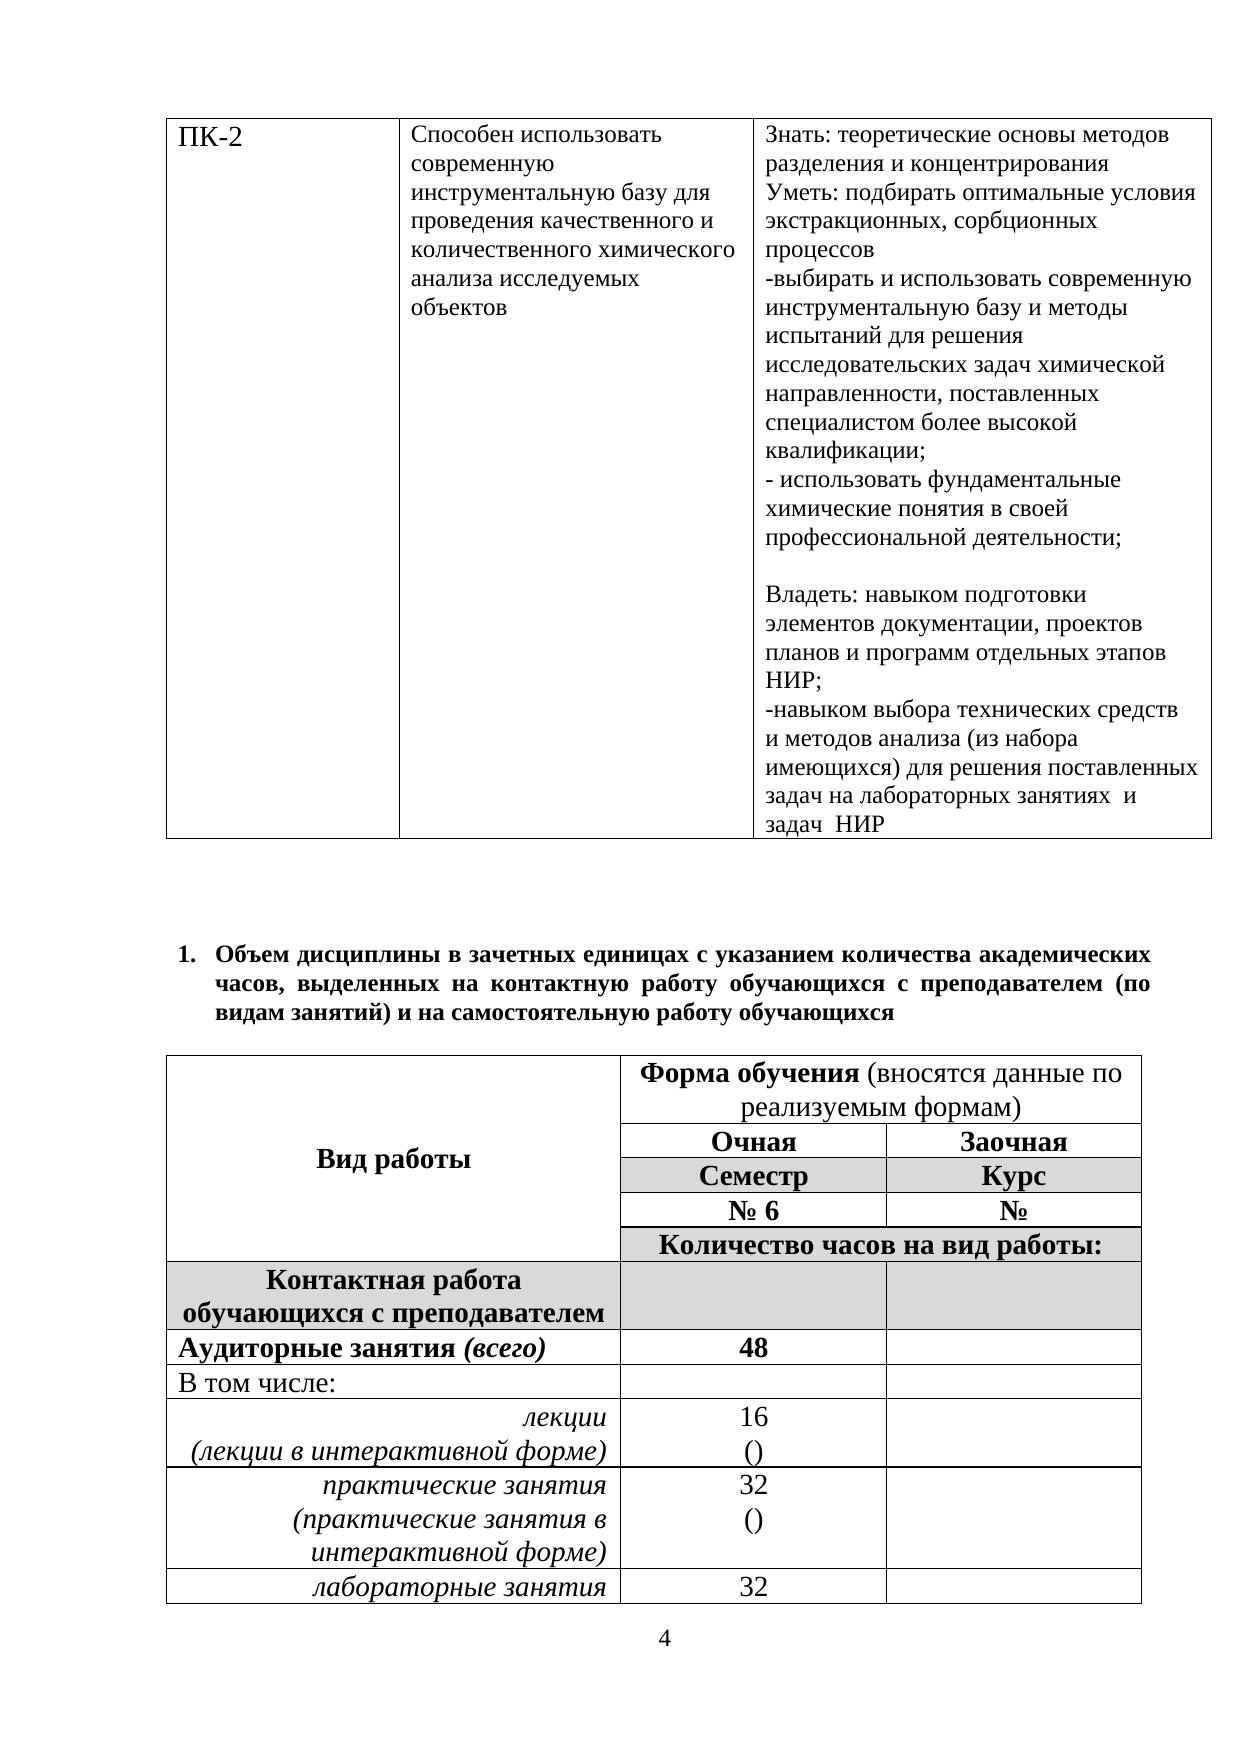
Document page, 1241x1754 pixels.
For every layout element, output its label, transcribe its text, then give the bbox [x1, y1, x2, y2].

table_cell Количество часов на вид работы: [621, 1228, 1141, 1261]
table_cell лабораторные занятия [167, 1569, 620, 1603]
table_cell Контактная работа обучающихся с преподавателем [167, 1262, 620, 1329]
table_cell [621, 1365, 886, 1398]
list Объем дисциплины в зачетных единицах с указанием количества академических часов, выделенных на контактную работу обучающихся с преподавателем (по видам занятий) и на самостоятельную работу обучающихся [177, 939, 1152, 1026]
table_cell 32 [621, 1569, 886, 1603]
table_cell Способен использовать современную инструментальную базу для проведения качественного и количественного химического анализа исследуемых объектов [400, 119, 753, 838]
table_cell № 6 [621, 1193, 886, 1226]
table_cell Аудиторные занятия (всего) [167, 1330, 620, 1364]
table_header Форма обучения (вносятся данные по реализуемым формам) [621, 1056, 1141, 1123]
table_cell [887, 1399, 1141, 1466]
table_cell № [887, 1193, 1141, 1226]
table_cell 16 () [621, 1399, 886, 1466]
table_header Вид работы [167, 1056, 620, 1261]
table_cell 32 () [621, 1468, 886, 1568]
table_cell [887, 1330, 1141, 1364]
table_cell [887, 1569, 1141, 1603]
table_cell Семестр [621, 1158, 886, 1192]
table_cell ПК-2 [167, 119, 399, 838]
table_cell лекции (лекции в интерактивной форме) [167, 1399, 620, 1466]
table_cell [887, 1262, 1141, 1329]
table_cell Очная [621, 1124, 886, 1157]
table_cell [887, 1468, 1141, 1568]
table_cell [621, 1262, 886, 1329]
table_cell Курс [887, 1158, 1141, 1192]
table_cell В том числе: [167, 1365, 620, 1398]
table_cell Знать: теоретические основы методов разделения и концентрирования Уметь: подбирать оптимальные условия экстракционных, сорбционных процессов -выбирать и использовать современную инструментальную базу и методы испытаний для решения исследовательских задач химической направленности, поставленных специалистом более высокой квалификации; - использовать фундаментальные химические понятия в своей профессиональной деятельности; Владеть: навыком подготовки элементов документации, проектов планов и программ отдельных этапов НИР; -навыком выбора технических средств и методов анализа (из набора имеющихся) для решения поставленных задач на лабораторных занятиях и задач НИР [754, 119, 1211, 838]
table_cell Заочная [887, 1124, 1141, 1157]
table_cell 48 [621, 1330, 886, 1364]
table_cell практические занятия (практические занятия в интерактивной форме) [167, 1468, 620, 1568]
table_cell [887, 1365, 1141, 1398]
